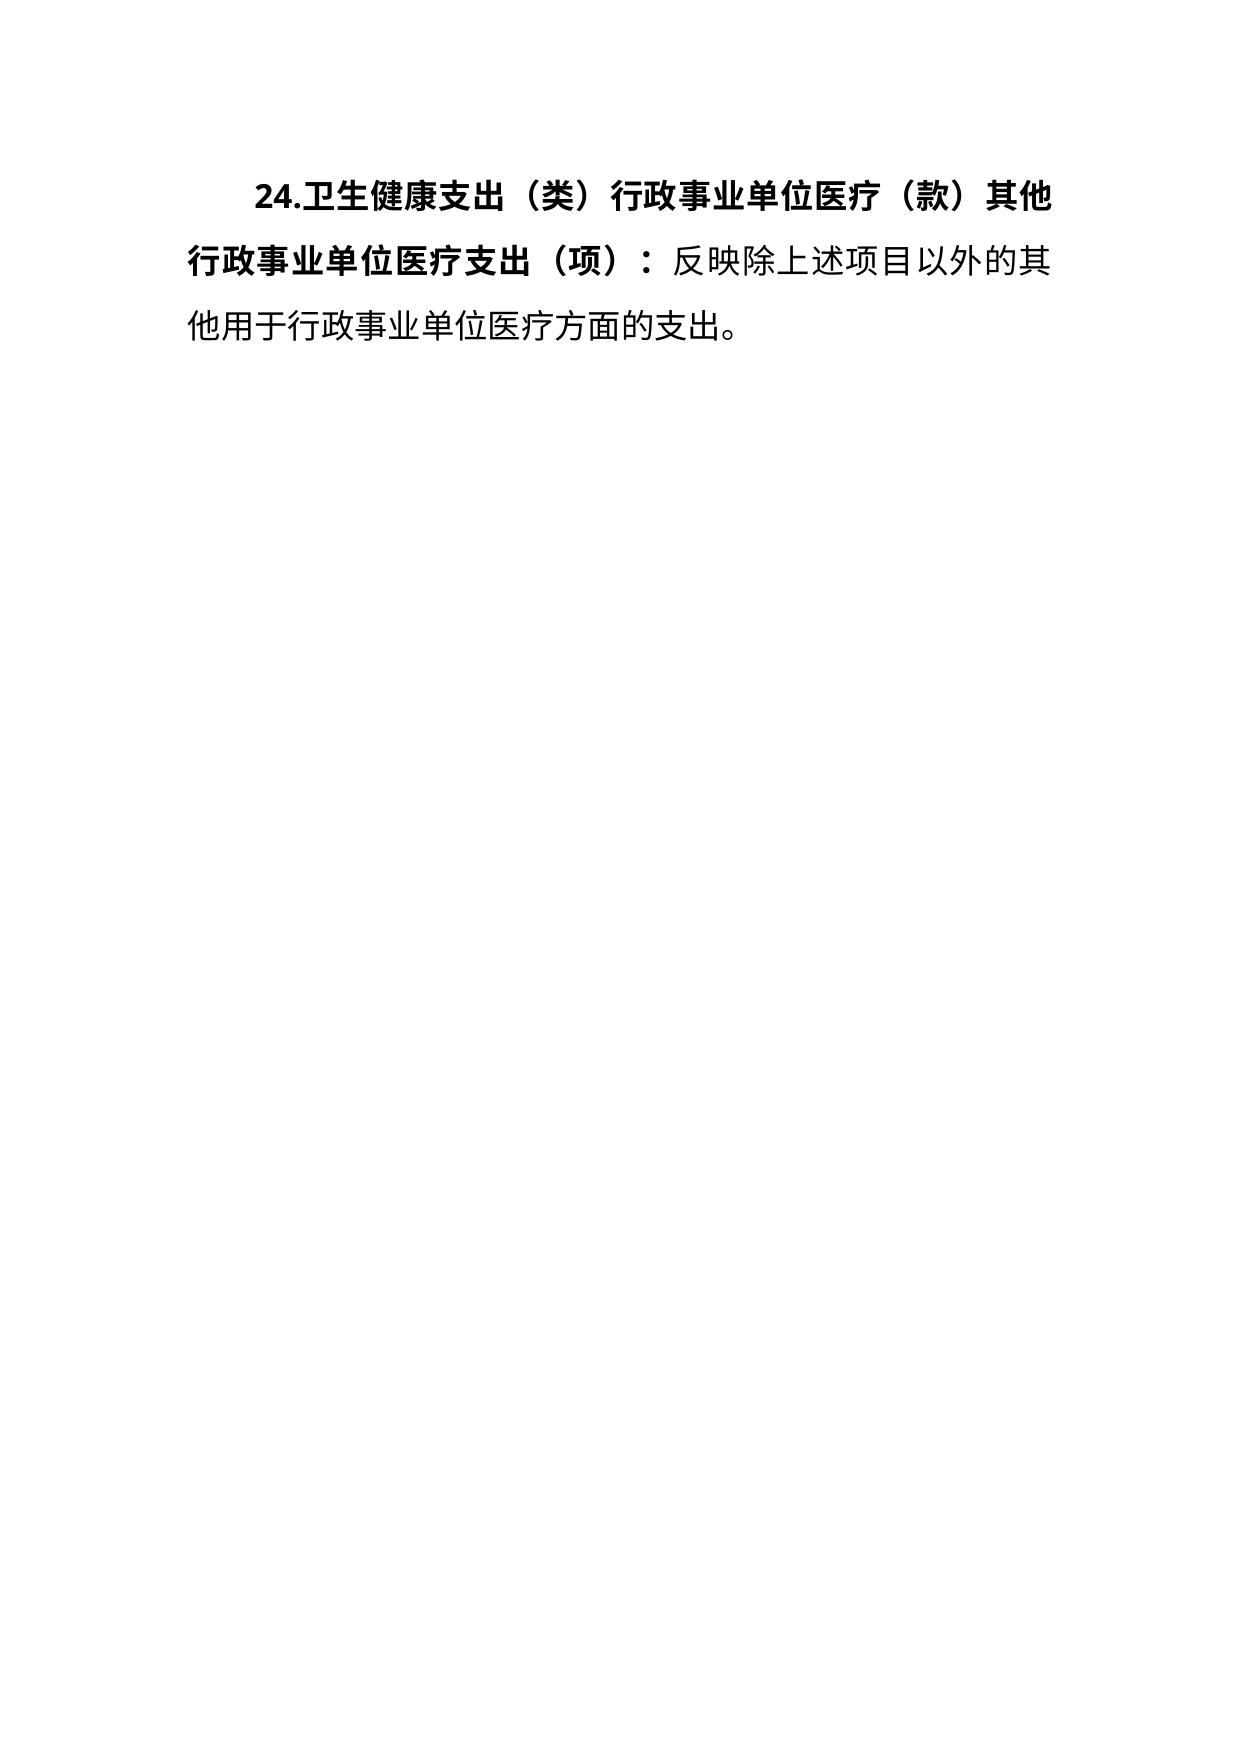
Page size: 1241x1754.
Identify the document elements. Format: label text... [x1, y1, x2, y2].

text 24.卫生健康支出（类）行政事业单位医疗（款）其他行政事业单位医疗支出（项）：反映除上述项目以外的其他用于行政事业单位医疗方面的支出。 [187, 162, 1053, 357]
